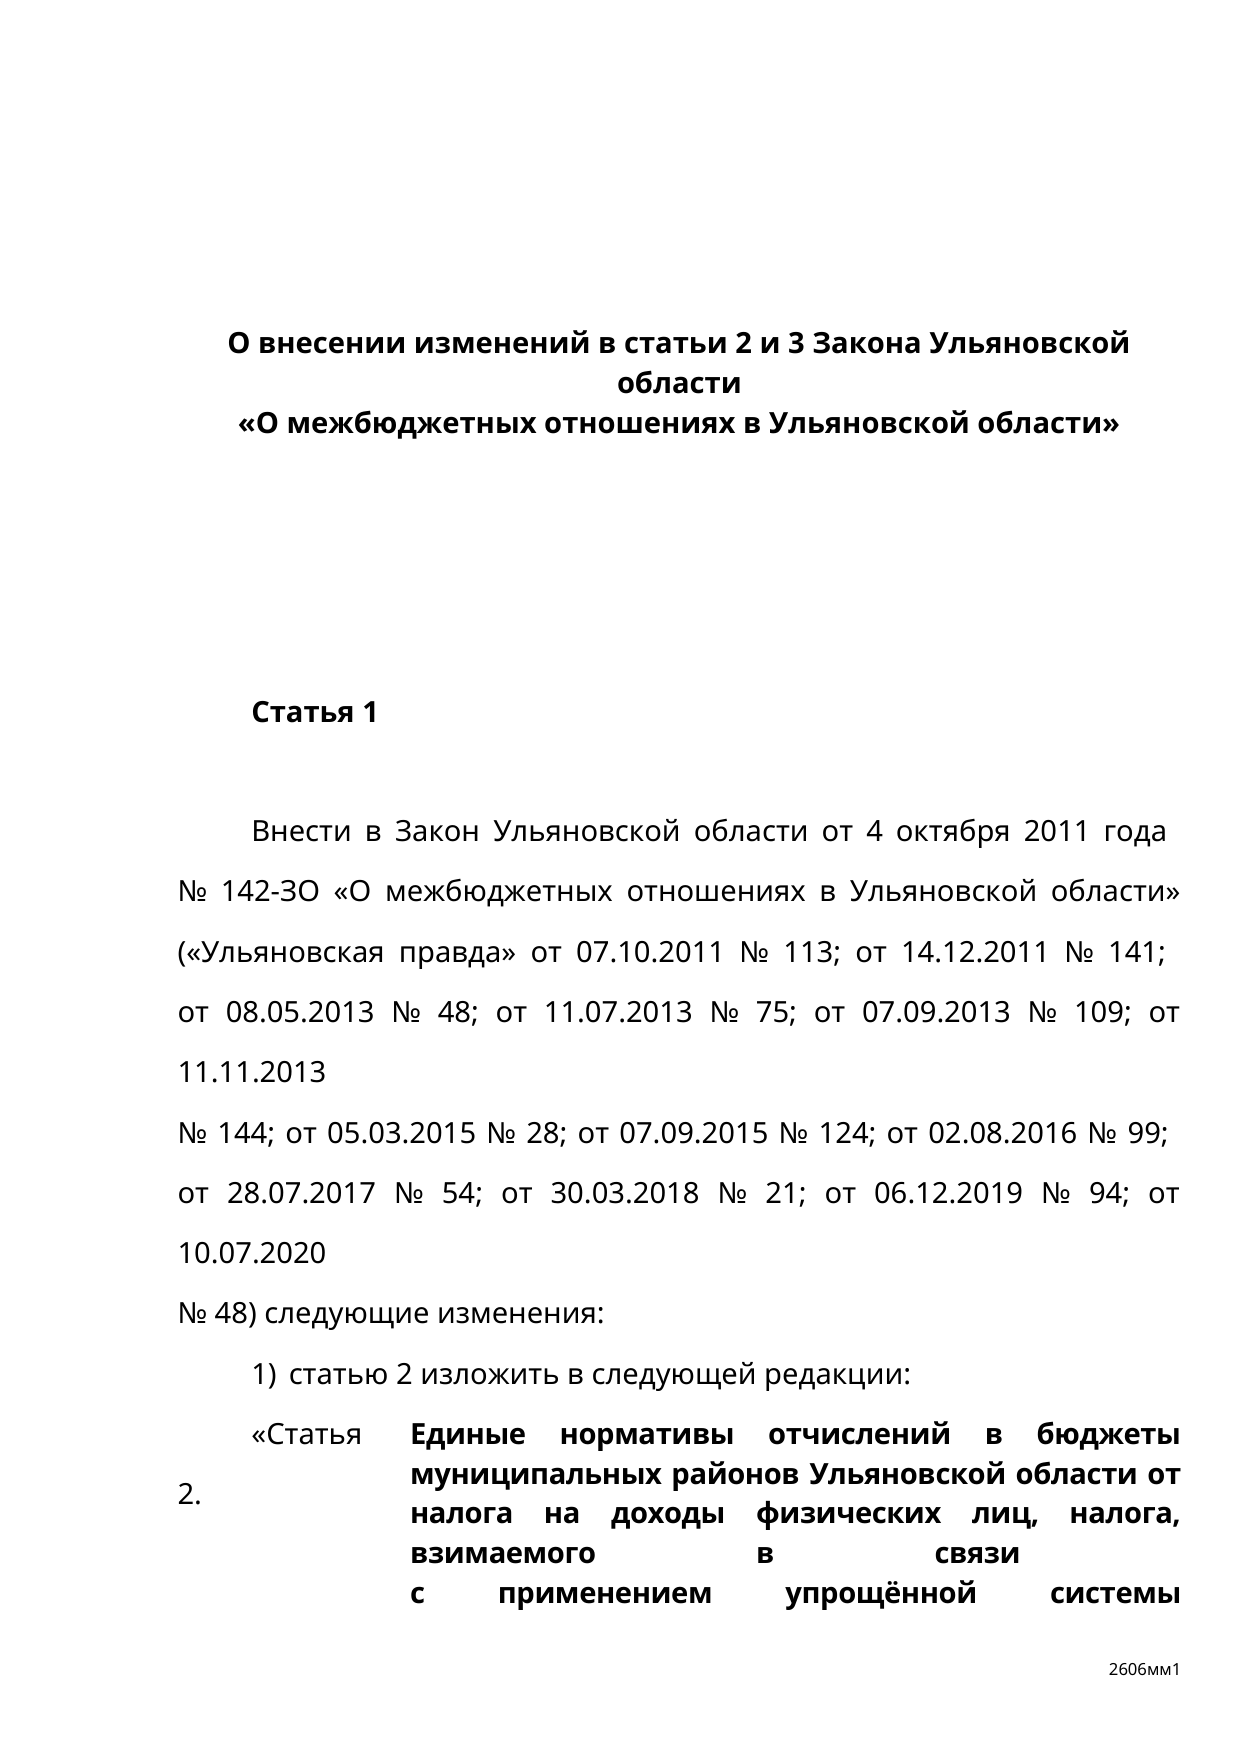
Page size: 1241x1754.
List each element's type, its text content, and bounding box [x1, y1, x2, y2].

text Статья 1 [177, 691, 1181, 731]
text «О межбюджетных отношениях в Ульяновской области» [177, 402, 1181, 442]
text О внесении изменений в статьи 2 и 3 Закона Ульяновской области [177, 322, 1181, 402]
table_header «Статья 2. [166, 1414, 399, 1612]
text Внести в Закон Ульяновской области от 4 октября 2011 года № 142-ЗО «О межбюджетных отношениях в Ульяновской области» («Ульяновская правда» от 07.10.2011 № 113; от 14.12.2011 № 141; от 08.05.2013 № 48; от 11.07.2013 № 75; от 07.09.2013 № 109; от 11.11.2013 № 144; от 05.03.2015 № 28; от 07.09.2015 № 124; от 02.08.2016 № 99; от 28.07.2017 № 54; от 30.03.2018 № 21; от 06.12.2019 № 94; от 10.07.2020 № 48) следующие изменения: [177, 810, 1181, 1332]
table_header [399, 1414, 1192, 1612]
list статью 2 изложить в следующей редакции: [251, 1353, 1181, 1393]
